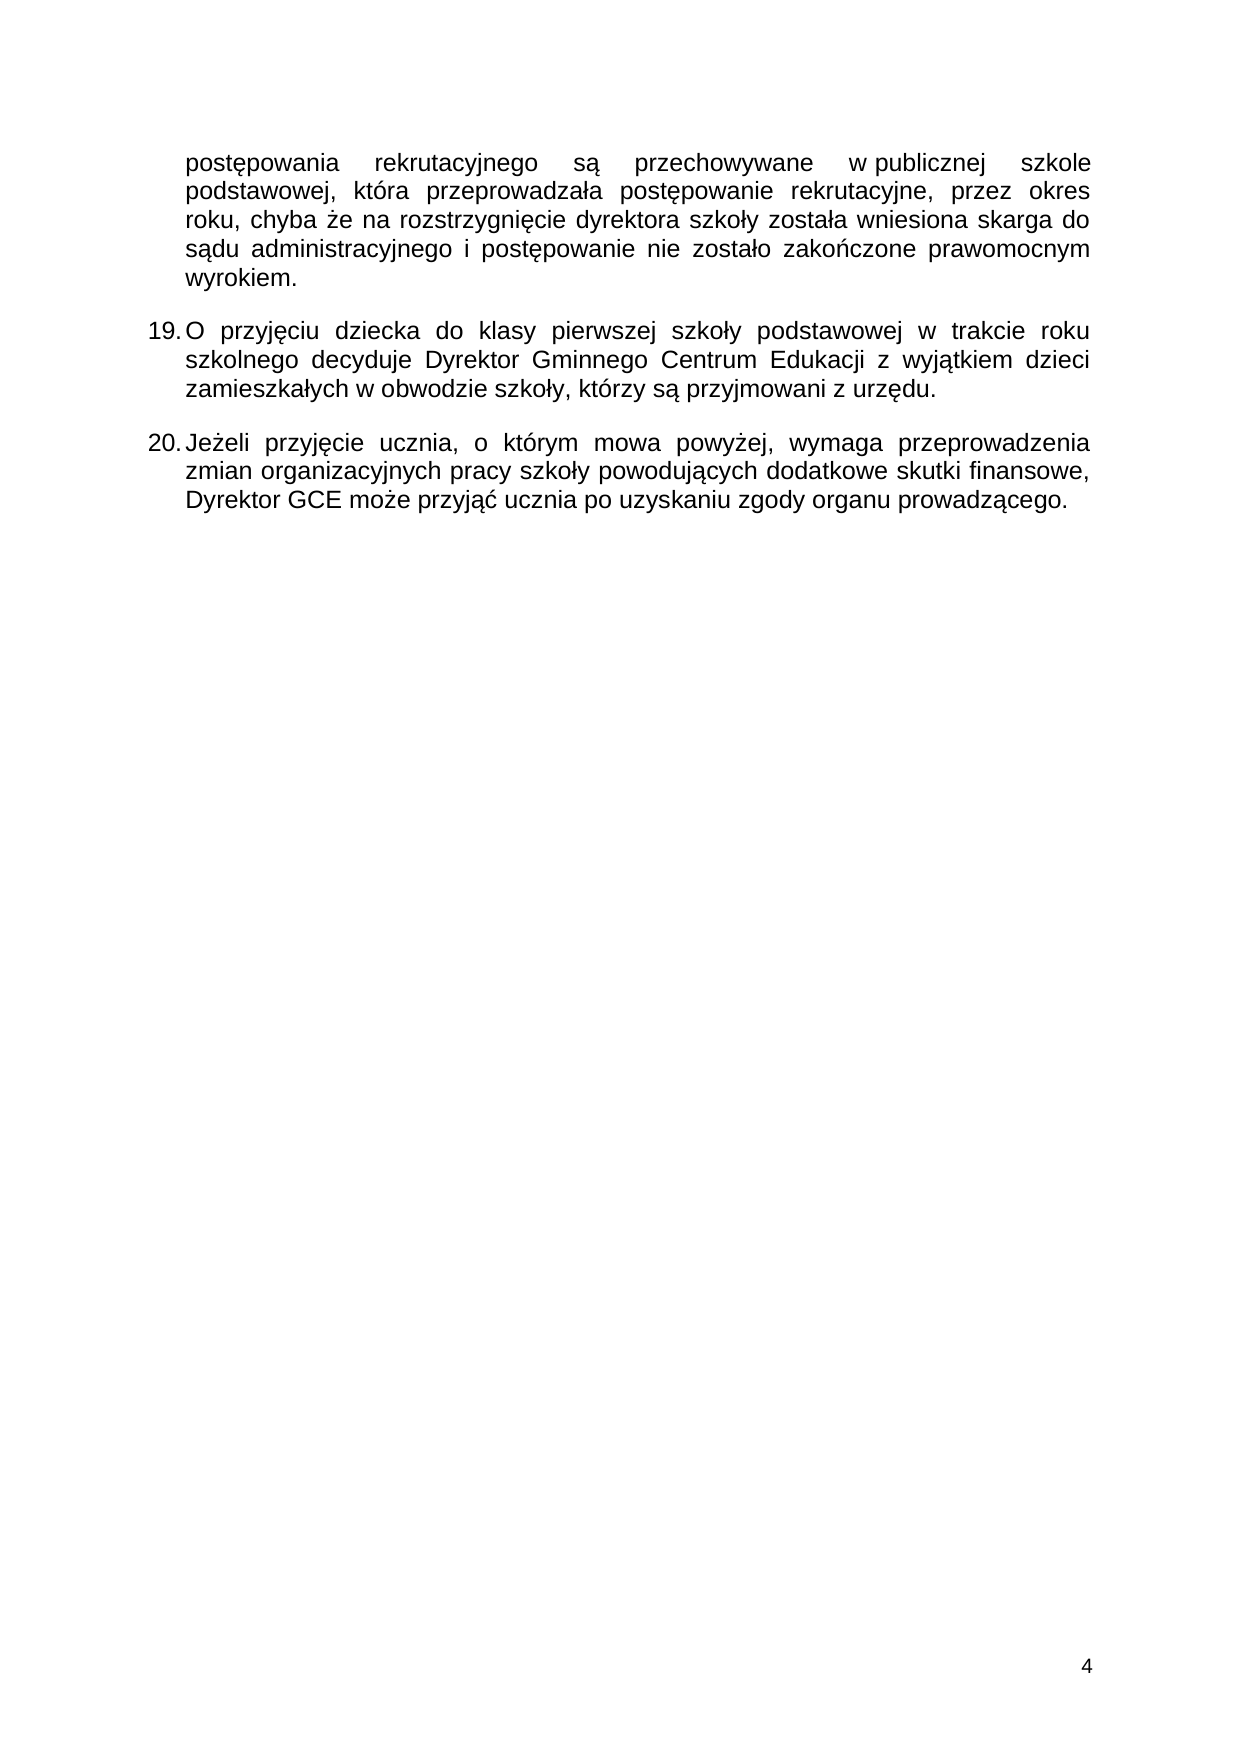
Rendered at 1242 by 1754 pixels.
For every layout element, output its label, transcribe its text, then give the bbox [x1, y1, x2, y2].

list O przyjęciu dziecka do klasy pierwszej szkoły podstawowej w trakcie roku szkolnego decyduje Dyrektor Gminnego Centrum Edukacji z wyjątkiem dzieci zamieszkałych w obwodzie szkoły, którzy są przyjmowani z urzędu. [148, 316, 1091, 403]
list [148, 148, 1092, 291]
list Jeżeli przyjęcie ucznia, o którym mowa powyżej, wymaga przeprowadzenia zmian organizacyjnych pracy szkoły powodujących dodatkowe skutki finansowe, Dyrektor GCE może przyjąć ucznia po uzyskaniu zgody organu prowadzącego. [148, 428, 1091, 514]
